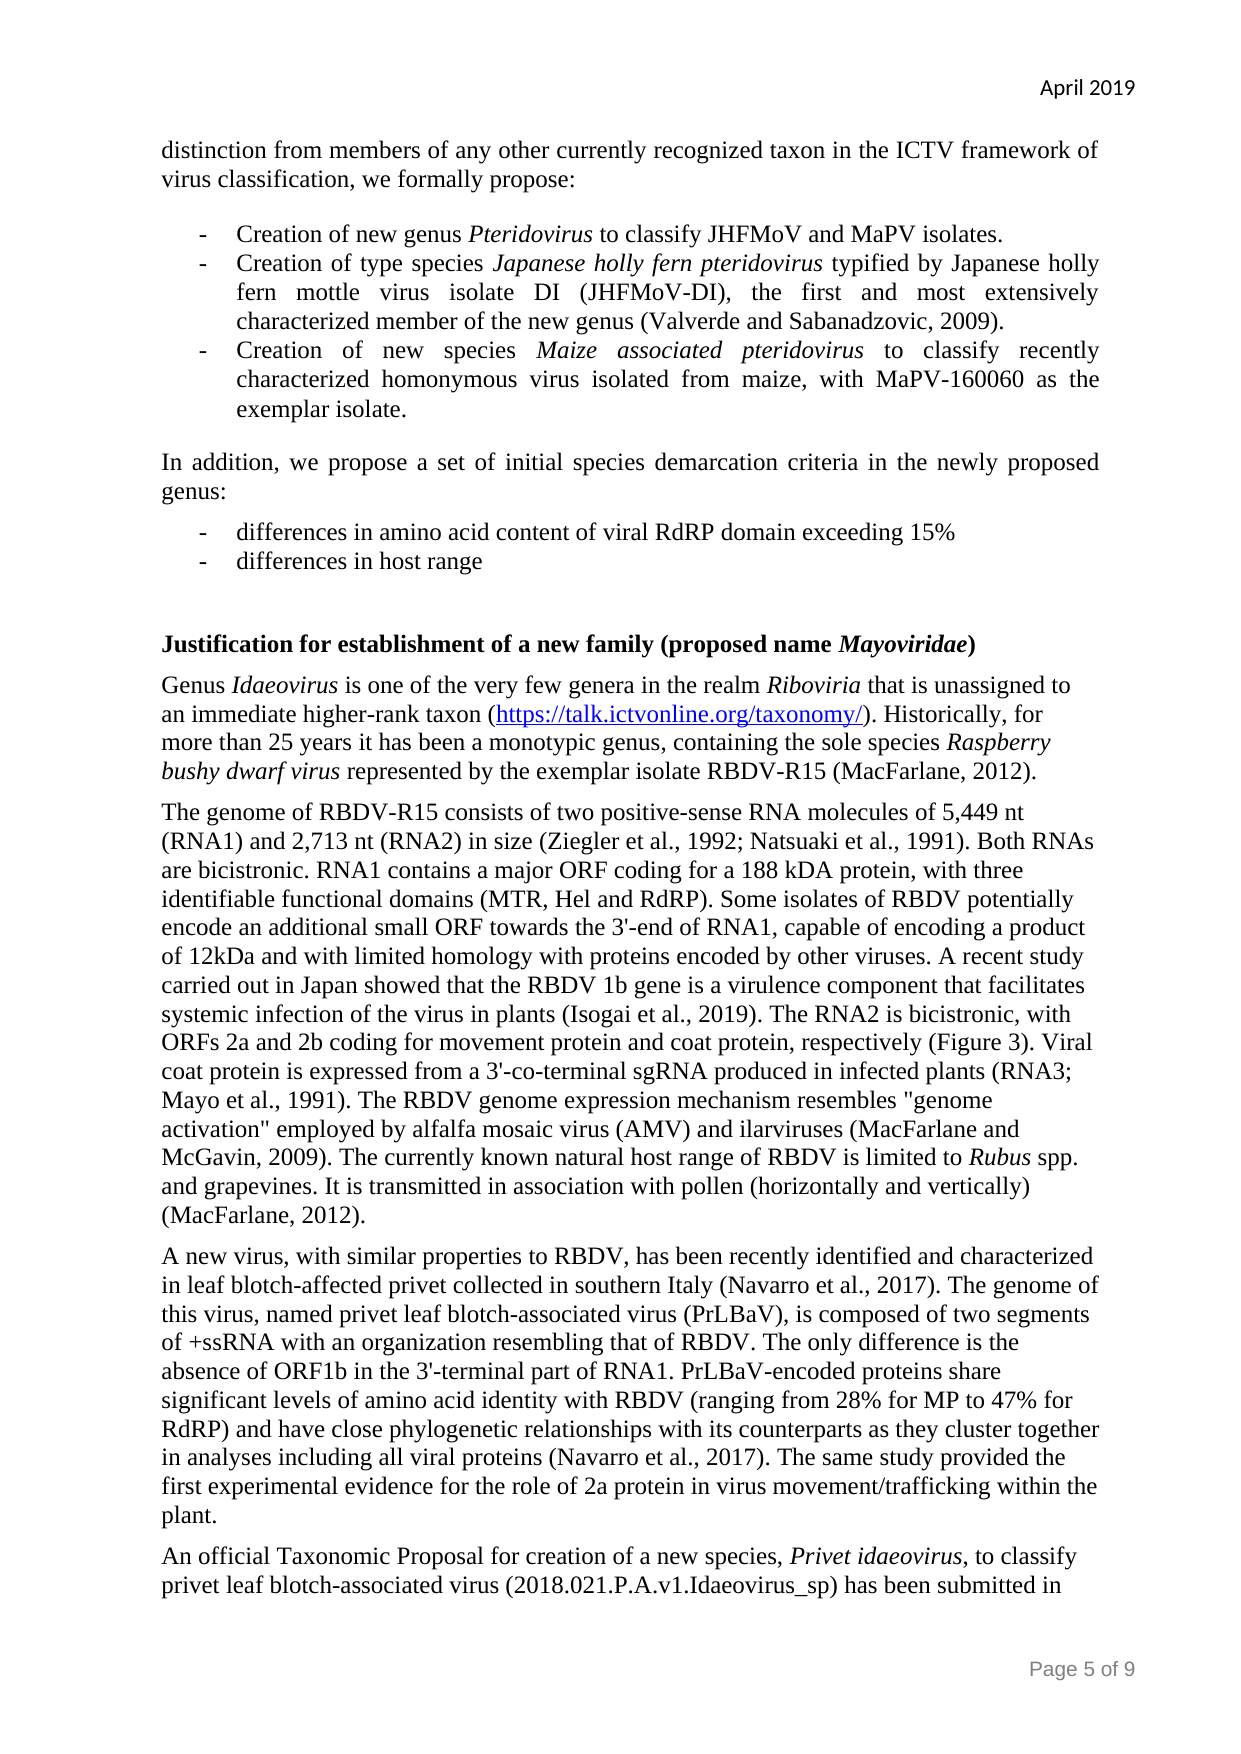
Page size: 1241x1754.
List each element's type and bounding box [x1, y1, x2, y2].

table_header [150, 135, 1111, 1599]
